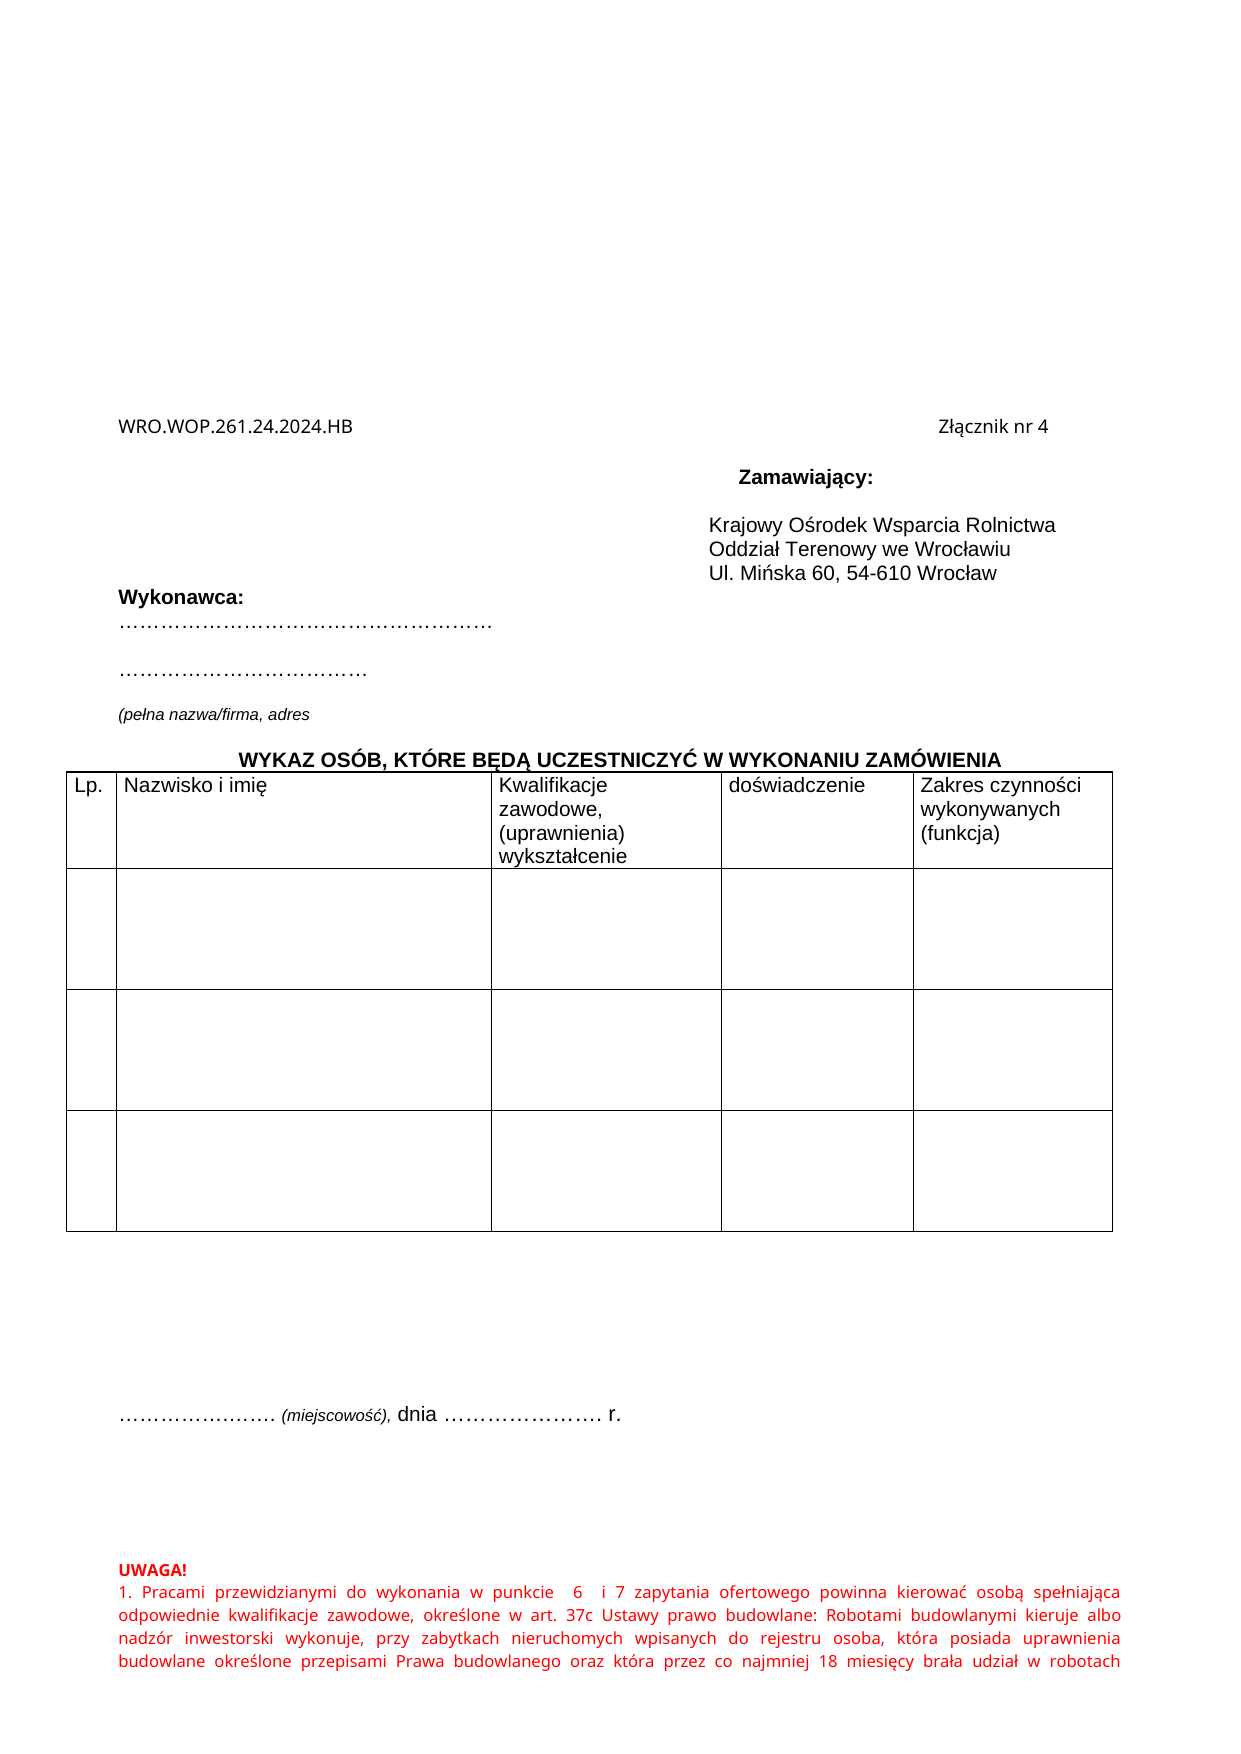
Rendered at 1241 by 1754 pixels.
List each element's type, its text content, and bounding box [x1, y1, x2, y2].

text …………….……. (miejscowość), dnia …………………. r. [118, 1401, 1122, 1426]
text ……………………………………………………………………………… [118, 608, 502, 680]
table_cell [914, 990, 1112, 1110]
table_cell [492, 869, 721, 989]
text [118, 1581, 1122, 1672]
text Wykonawca: [118, 584, 1122, 608]
table_header Nazwisko i imię [117, 773, 491, 868]
table_cell [67, 990, 116, 1110]
table_cell [67, 869, 116, 989]
table_cell [722, 869, 913, 989]
table_header doświadczenie [722, 773, 913, 868]
text WYKAZ OSÓB, KTÓRE BĘDĄ UCZESTNICZYĆ W WYKONANIU ZAMÓWIENIA [118, 747, 1122, 771]
table_cell [117, 869, 491, 989]
table_cell [722, 1111, 913, 1231]
table_header Zakres czynności wykonywanych (funkcja) [914, 773, 1112, 868]
text WRO.WOP.261.24.2024.HB Złącznik nr 4 [118, 414, 1122, 439]
text Ul. Mińska 60, 54-610 Wrocław [709, 561, 1122, 584]
text Zamawiający: [664, 465, 1122, 489]
table_cell [492, 1111, 721, 1231]
table_header Lp. [67, 773, 116, 868]
text (pełna nazwa/firma, adres [118, 704, 502, 723]
table_cell [914, 869, 1112, 989]
table_cell [117, 1111, 491, 1231]
table_cell [914, 1111, 1112, 1231]
text Krajowy Ośrodek Wsparcia Rolnictwa Oddział Terenowy we Wrocławiu [709, 513, 1122, 561]
table_cell [492, 990, 721, 1110]
text UWAGA! [118, 1558, 1122, 1581]
table_cell [722, 990, 913, 1110]
table_header Kwalifikacje zawodowe, (uprawnienia) wykształcenie [492, 773, 721, 868]
table_cell [117, 990, 491, 1110]
table_cell [67, 1111, 116, 1231]
